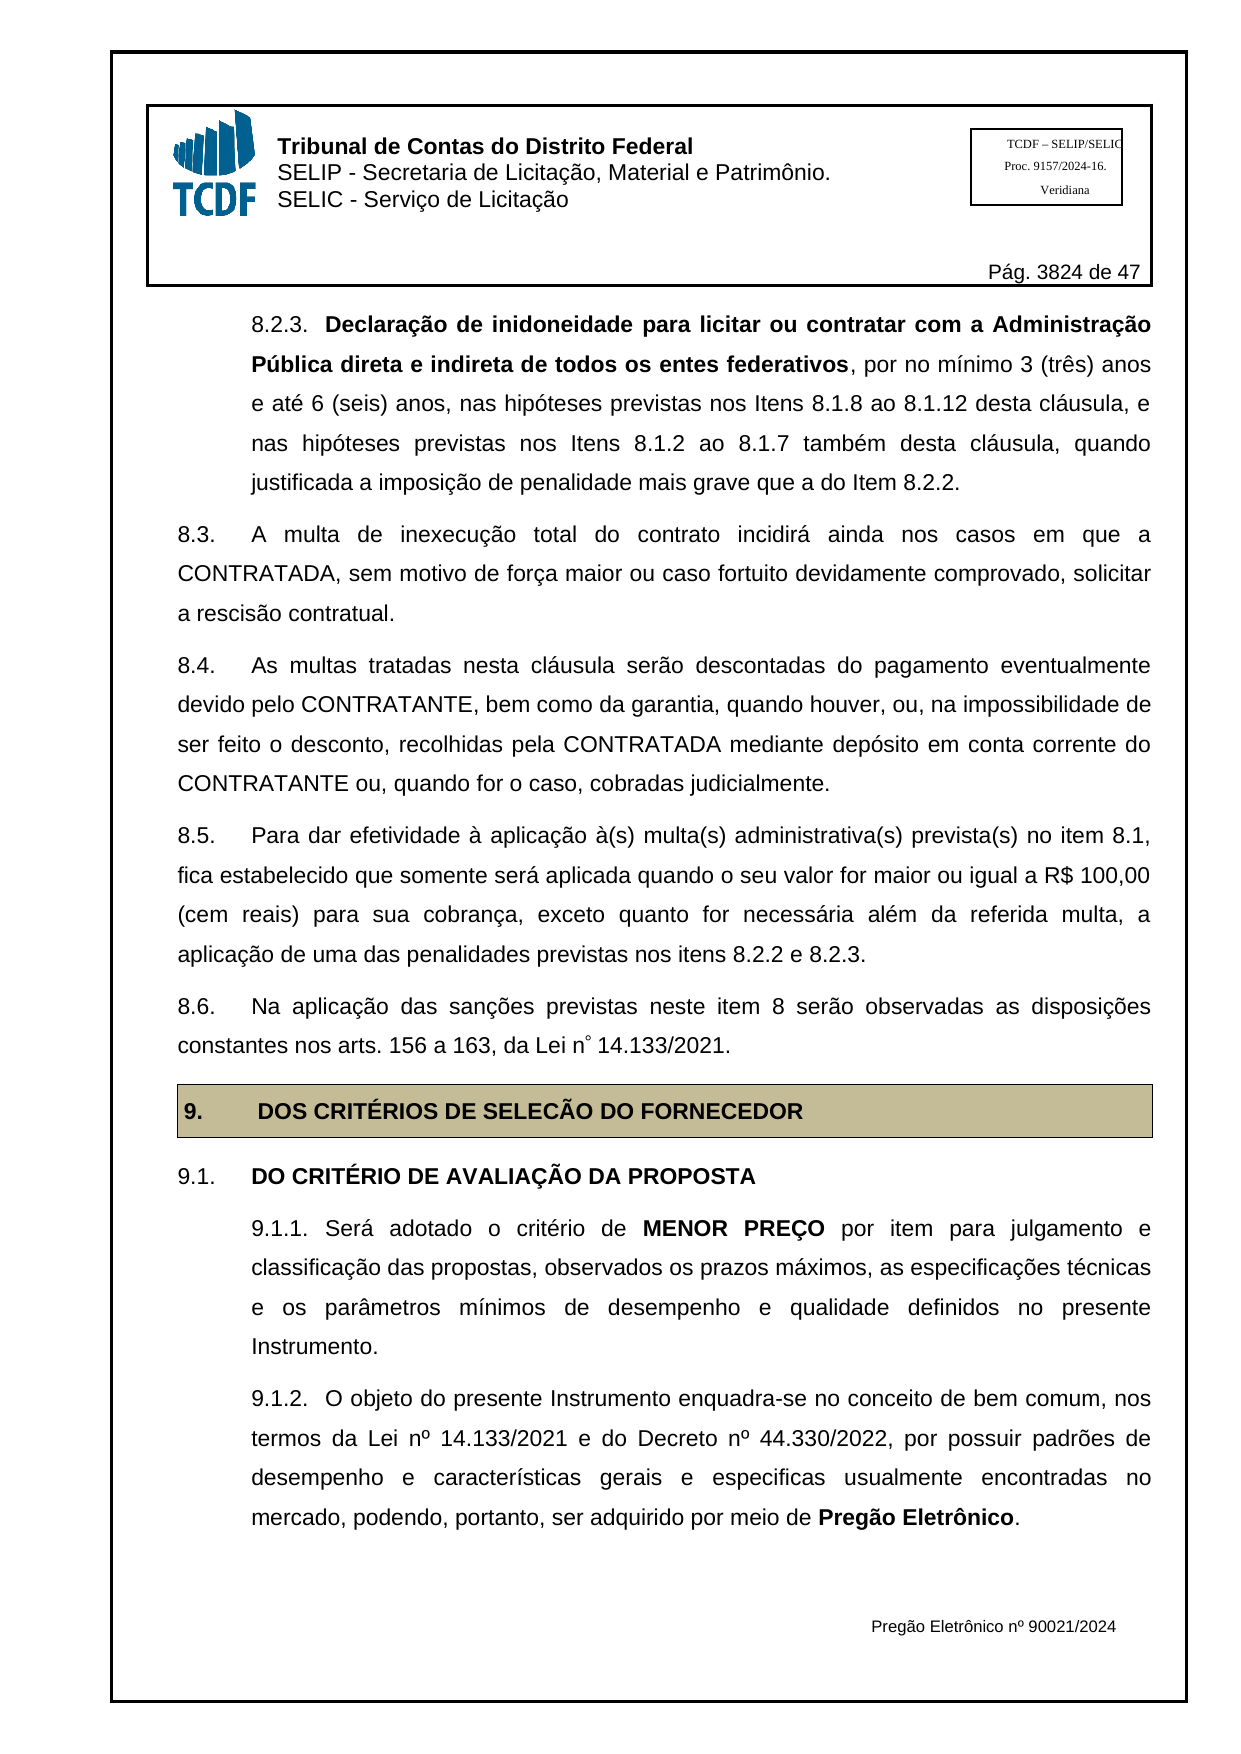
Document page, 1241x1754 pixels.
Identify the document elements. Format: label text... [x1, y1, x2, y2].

list As multas tratadas nesta cláusula serão descontadas do pagamento eventualmente devido pelo CONTRATANTE, bem como da garantia, quando houver, ou, na impossibilidade de ser feito o desconto, recolhidas pela CONTRATADA mediante depósito em conta corrente do CONTRATANTE ou, quando for o caso, cobradas judicialmente. [177, 652, 1152, 797]
picture [158, 107, 270, 218]
list Será adotado o critério de MENOR PREÇO por item para julgamento e classificação das propostas, observados os prazos máximos, as especificações técnicas e os parâmetros mínimos de desempenho e qualidade definidos no presente Instrumento. [251, 1214, 1152, 1359]
list A multa de inexecução total do contrato incidirá ainda nos casos em que a CONTRATADA, sem motivo de força maior ou caso fortuito devidamente comprovado, solicitar a rescisão contratual. [177, 521, 1152, 626]
list Na aplicação das sanções previstas neste item 8 serão observadas as disposições constantes nos arts. 156 a 163, da Lei n 14.133/2021. [177, 993, 1152, 1058]
list O objeto do presente Instrumento enquadra-se no conceito de bem comum, nos termos da Lei nº 14.133/2021 e do Decreto nº 44.330/2022, por possuir padrões de desempenho e características gerais e especificas usualmente encontradas no mercado, podendo, portanto, ser adquirido por meio de Pregão Eletrônico. [251, 1385, 1152, 1530]
table_header DOS CRITÉRIOS DE SELECÃO DO FORNECEDOR [178, 1085, 1152, 1137]
list Declaração de inidoneidade para licitar ou contratar com a Administração Pública direta e indireta de todos os entes federativos, por no mínimo 3 (três) anos e até 6 (seis) anos, nas hipóteses previstas nos Itens 8.1.8 ao 8.1.12 desta cláusula, e nas hipóteses previstas nos Itens 8.1.2 ao 8.1.7 também desta cláusula, quando justificada a imposição de penalidade mais grave que a do Item 8.2.2. [251, 311, 1152, 495]
list Para dar efetividade à aplicação à(s) multa(s) administrativa(s) prevista(s) no item 8.1, fica estabelecido que somente será aplicada quando o seu valor for maior ou igual a R$ 100,00 (cem reais) para sua cobrança, exceto quanto for necessária além da referida multa, a aplicação de uma das penalidades previstas nos itens 8.2.2 e 8.2.3. [177, 822, 1152, 967]
list DO CRITÉRIO DE AVALIAÇÃO DA PROPOSTA [177, 1163, 1152, 1189]
